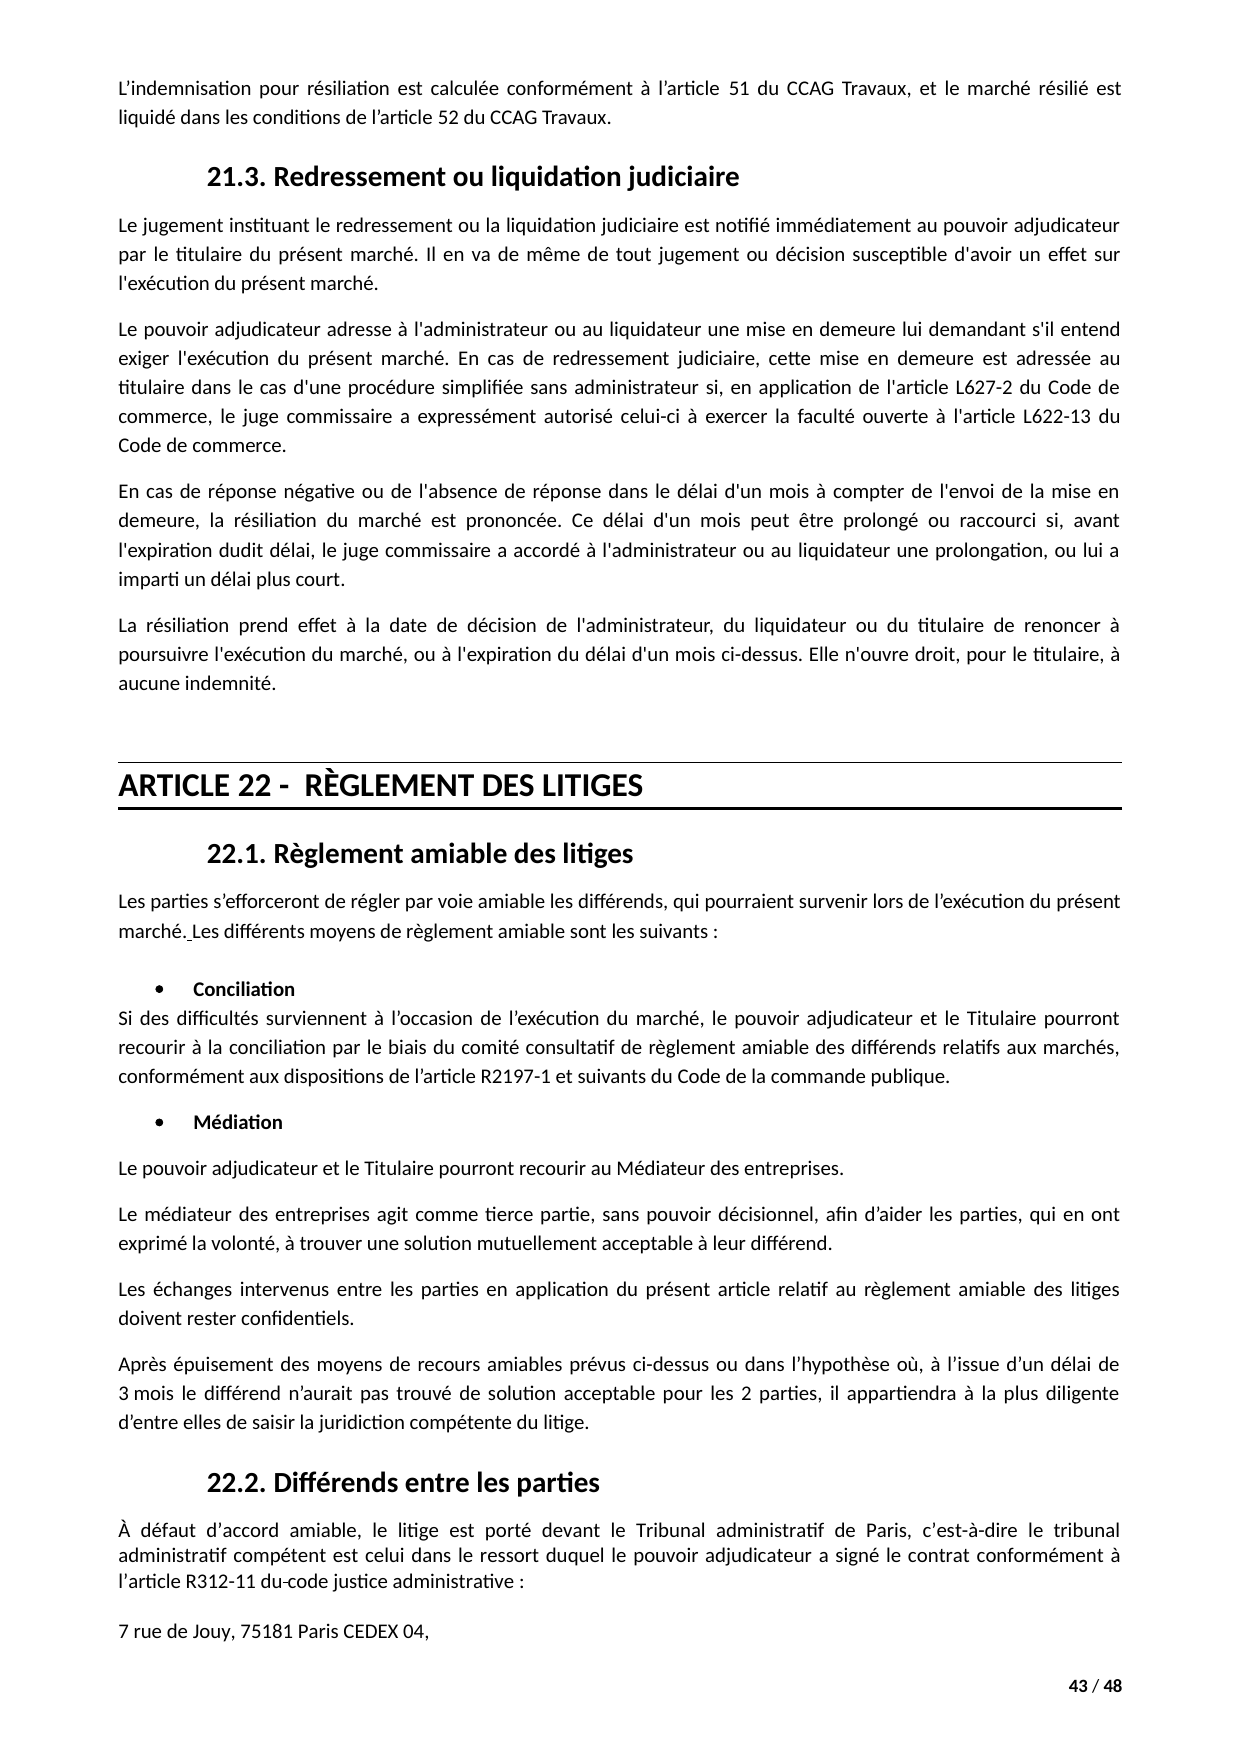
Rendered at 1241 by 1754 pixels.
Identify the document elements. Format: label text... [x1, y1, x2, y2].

text Les échanges intervenus entre les parties en application du présent article relatif au règlement amiable des litiges doivent rester confidentiels. [118, 1276, 1122, 1331]
list Conciliation [156, 976, 1122, 1002]
text L’indemnisation pour résiliation est calculée conformément à l’article 51 du CCAG Travaux, et le marché résilié est liquidé dans les conditions de l’article 52 du CCAG Travaux. [118, 75, 1122, 129]
text Si des difficultés surviennent à l’occasion de l’exécution du marché, le pouvoir adjudicateur et le Titulaire pourront recourir à la conciliation par le biais du comité consultatif de règlement amiable des différends relatifs aux marchés, conformément aux dispositions de l’article R2197-1 et suivants du Code de la commande publique. [118, 1005, 1122, 1089]
text Après épuisement des moyens de recours amiables prévus ci-dessus ou dans l’hypothèse où, à l’issue d’un délai de 3 mois le différend n’aurait pas trouvé de solution acceptable pour les 2 parties, il appartiendra à la plus diligente d’entre elles de saisir la juridiction compétente du litige. [118, 1351, 1122, 1435]
list Médiation [156, 1109, 1122, 1135]
text En cas de réponse négative ou de l'absence de réponse dans le délai d'un mois à compter de l'envoi de la mise en demeure, la résiliation du marché est prononcée. Ce délai d'un mois peut être prolongé ou raccourci si, avant l'expiration dudit délai, le juge commissaire a accordé à l'administrateur ou au liquidateur une prolongation, ou lui a imparti un délai plus court. [118, 478, 1122, 591]
text Les parties s’efforceront de régler par voie amiable les différends, qui pourraient survenir lors de l’exécution du présent marché. Les différents moyens de règlement amiable sont les suivants : [118, 889, 1122, 943]
subtitle Règlement amiable des litiges [133, 835, 1122, 871]
text Le pouvoir adjudicateur et le Titulaire pourront recourir au Médiateur des entreprises. [118, 1155, 1122, 1181]
text 7 rue de Jouy, 75181 Paris CEDEX 04, [118, 1618, 1122, 1644]
subtitle RÈGLEMENT DES LITIGES [118, 763, 1122, 807]
subtitle Redressement ou liquidation judiciaire [133, 158, 1122, 194]
subtitle Différends entre les parties [133, 1464, 1122, 1499]
text À défaut d’accord amiable, le litige est porté devant le Tribunal administratif de Paris, c’est-à-dire le tribunal administratif compétent est celui dans le ressort duquel le pouvoir adjudicateur a signé le contrat conformément à l’article R312-11 du code justice administrative : [118, 1517, 1122, 1593]
text Le jugement instituant le redressement ou la liquidation judiciaire est notifié immédiatement au pouvoir adjudicateur par le titulaire du présent marché. Il en va de même de tout jugement ou décision susceptible d'avoir un effet sur l'exécution du présent marché. [118, 212, 1122, 296]
text Le pouvoir adjudicateur adresse à l'administrateur ou au liquidateur une mise en demeure lui demandant s'il entend exiger l'exécution du présent marché. En cas de redressement judiciaire, cette mise en demeure est adressée au titulaire dans le cas d'une procédure simplifiée sans administrateur si, en application de l'article L627-2 du Code de commerce, le juge commissaire a expressément autorisé celui-ci à exercer la faculté ouverte à l'article L622-13 du Code de commerce. [118, 316, 1122, 458]
text Le médiateur des entreprises agit comme tierce partie, sans pouvoir décisionnel, afin d’aider les parties, qui en ont exprimé la volonté, à trouver une solution mutuellement acceptable à leur différend. [118, 1201, 1122, 1256]
text La résiliation prend effet à la date de décision de l'administrateur, du liquidateur ou du titulaire de renoncer à poursuivre l'exécution du marché, ou à l'expiration du délai d'un mois ci-dessus. Elle n'ouvre droit, pour le titulaire, à aucune indemnité. [118, 612, 1122, 696]
